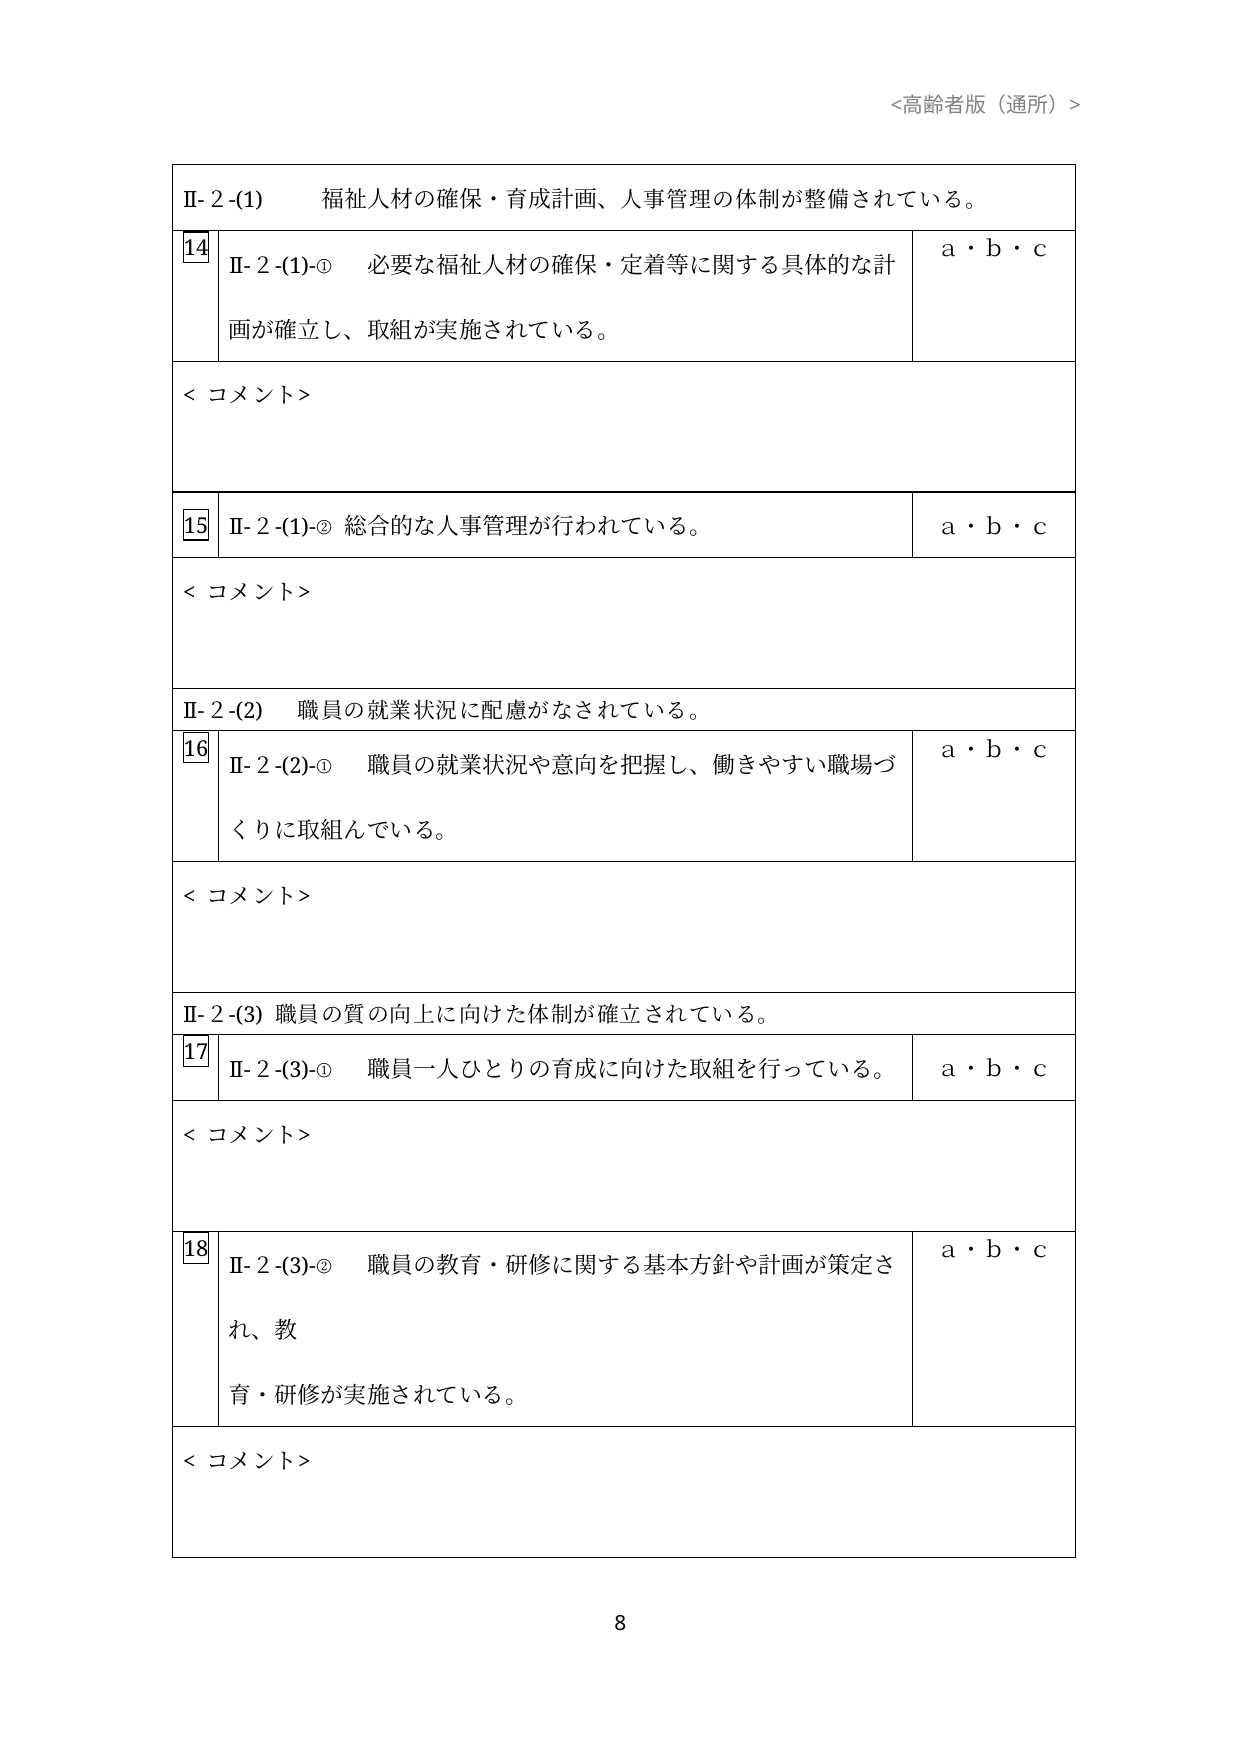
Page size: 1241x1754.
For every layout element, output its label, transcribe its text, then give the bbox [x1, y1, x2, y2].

table_cell <コメント> [173, 558, 1075, 688]
table_cell ａ・ｂ・ｃ [913, 231, 1075, 361]
table_cell ａ・ｂ・ｃ [913, 731, 1075, 861]
table_cell 18 [173, 1232, 218, 1426]
table_cell 16 [173, 731, 218, 861]
table_cell <コメント> [173, 362, 1075, 491]
table_cell Ⅱ-２-(2)-① 職員の就業状況や意向を把握し、働きやすい職場づくりに取組んでいる。 [219, 731, 912, 861]
table_cell ａ・ｂ・ｃ [913, 1232, 1075, 1426]
table_cell Ⅱ-２-(1) 福祉人材の確保・育成計画、人事管理の体制が整備されている。 [173, 165, 1075, 230]
table_cell Ⅱ-２-(1)-① 必要な福祉人材の確保・定着等に関する具体的な計画が確立し、取組が実施されている。 [219, 231, 912, 361]
table_cell ａ・ｂ・ｃ [913, 1035, 1075, 1100]
table_cell 17 [173, 1035, 218, 1100]
table_cell <コメント> [173, 1101, 1075, 1231]
table_cell <コメント> [173, 862, 1075, 992]
table_cell 15 [173, 493, 218, 557]
table_cell Ⅱ-２-(3)-② 職員の教育・研修に関する基本方針や計画が策定され、教 育・研修が実施されている。 [219, 1232, 912, 1426]
table_cell Ⅱ-２-(3)-① 職員一人ひとりの育成に向けた取組を行っている。 [219, 1035, 912, 1100]
table_cell Ⅱ-２-(2) 職員の就業状況に配慮がなされている。 [173, 689, 1075, 730]
table_cell ａ・ｂ・ｃ [913, 493, 1075, 557]
table_cell <コメント> [173, 1427, 1075, 1557]
table_cell Ⅱ-２-(3) 職員の質の向上に向けた体制が確立されている。 [173, 993, 1075, 1034]
table_cell 14 [173, 231, 218, 361]
table_cell Ⅱ-２-(1)-② 総合的な人事管理が行われている。 [219, 493, 912, 557]
